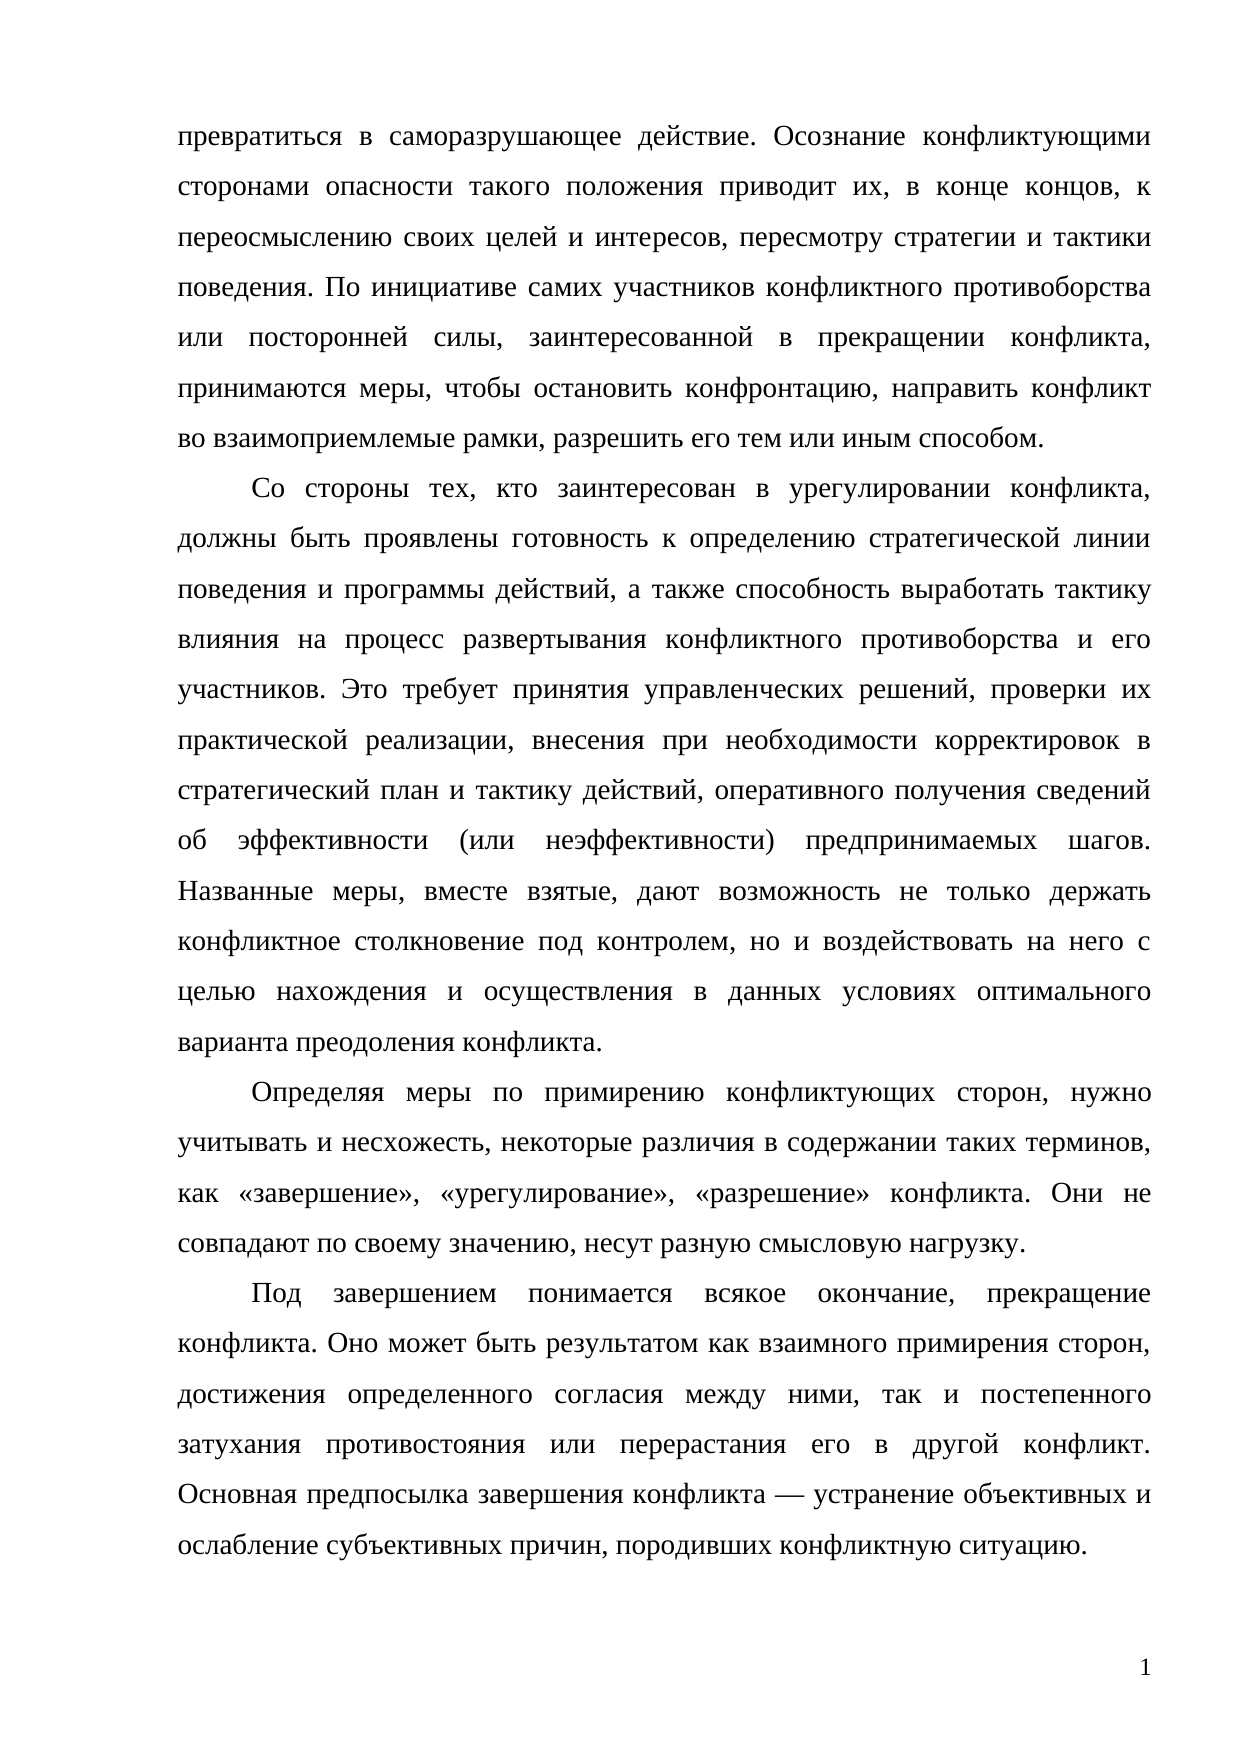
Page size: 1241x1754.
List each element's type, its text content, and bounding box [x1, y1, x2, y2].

text Со стороны тех, кто заинтересован в урегулировании конфликта, должны быть проявлены готовность к определению стратегической линии поведения и программы действий, а также способность выработать тактику влияния на процесс развертывания конфликтного противоборства и его участников. Это требует принятия управленческих решений, проверки их практической реализации, внесения при необходимости корректировок в стратегический план и тактику действий, оперативного получения сведений об эффективности (или неэффективности) предпринимаемых шагов. Названные меры, вместе взятые, дают возможность не только держать конфликтное столкновение под контролем, но и воздействовать на него с целью нахождения и осуществления в данных условиях оптимального варианта преодоления конфликта. [177, 470, 1152, 1057]
text Определяя меры по примирению конфликтующих сторон, нужно учитывать и несхожесть, некоторые различия в содержании таких терминов, как «завершение», «урегулирование», «разрешение» конфликта. Они не совпадают по своему значению, несут разную смысловую нагрузку. [177, 1074, 1152, 1258]
text Под завершением понимается всякое окончание, прекращение конфликта. Оно может быть результатом как взаимного примирения сторон, достижения определенного согласия между ними, так и постепенного затухания противостояния или перерастания его в другой конфликт. Основная предпосылка завершения конфликта — устранение объективных и ослабление субъективных причин, породивших конфликтную ситуацию. [177, 1275, 1152, 1560]
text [177, 118, 1152, 453]
